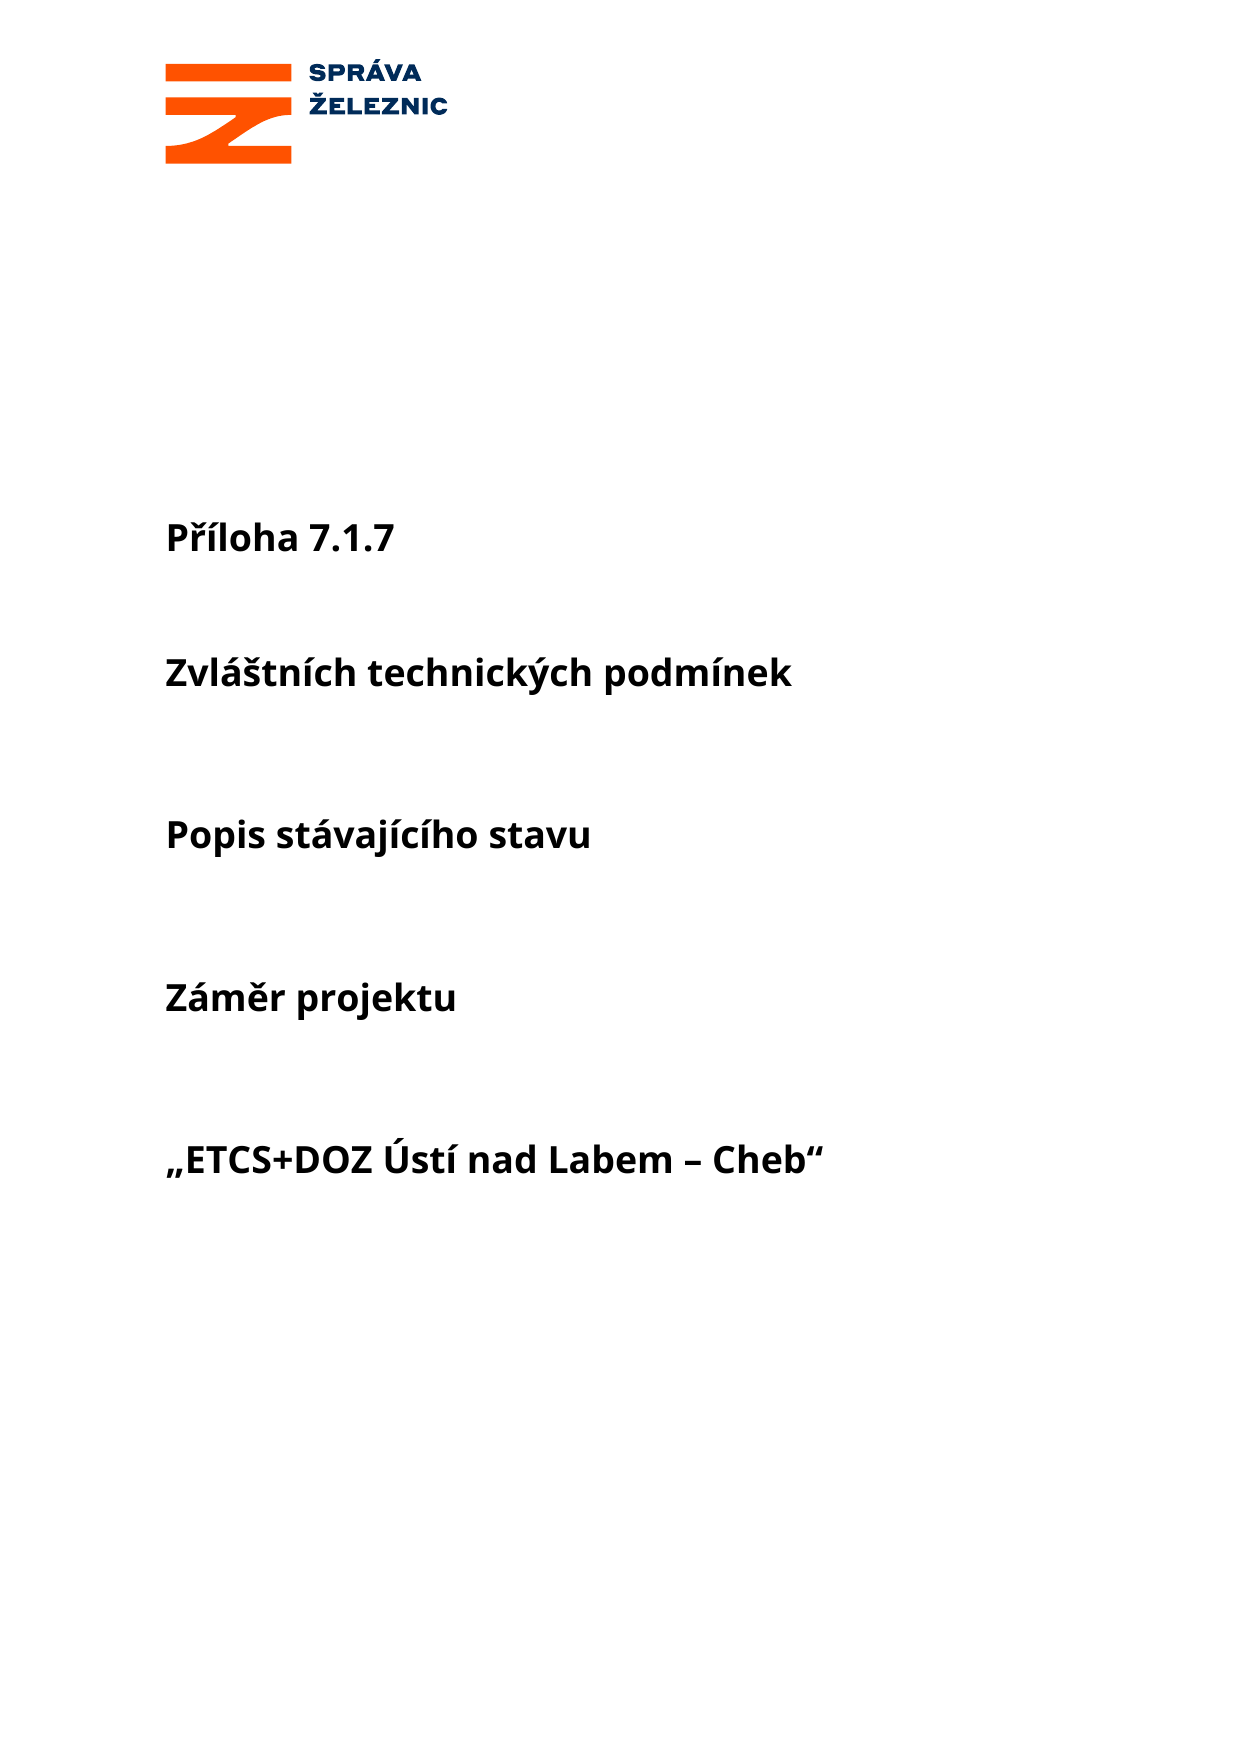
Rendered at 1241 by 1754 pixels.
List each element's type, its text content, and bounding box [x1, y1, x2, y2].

text Popis stávajícího stavu [165, 808, 1075, 859]
text Záměr projektu [165, 971, 1075, 1022]
text Zvláštních technických podmínek [165, 646, 1075, 697]
text Příloha 7.1.7 [165, 512, 1075, 563]
